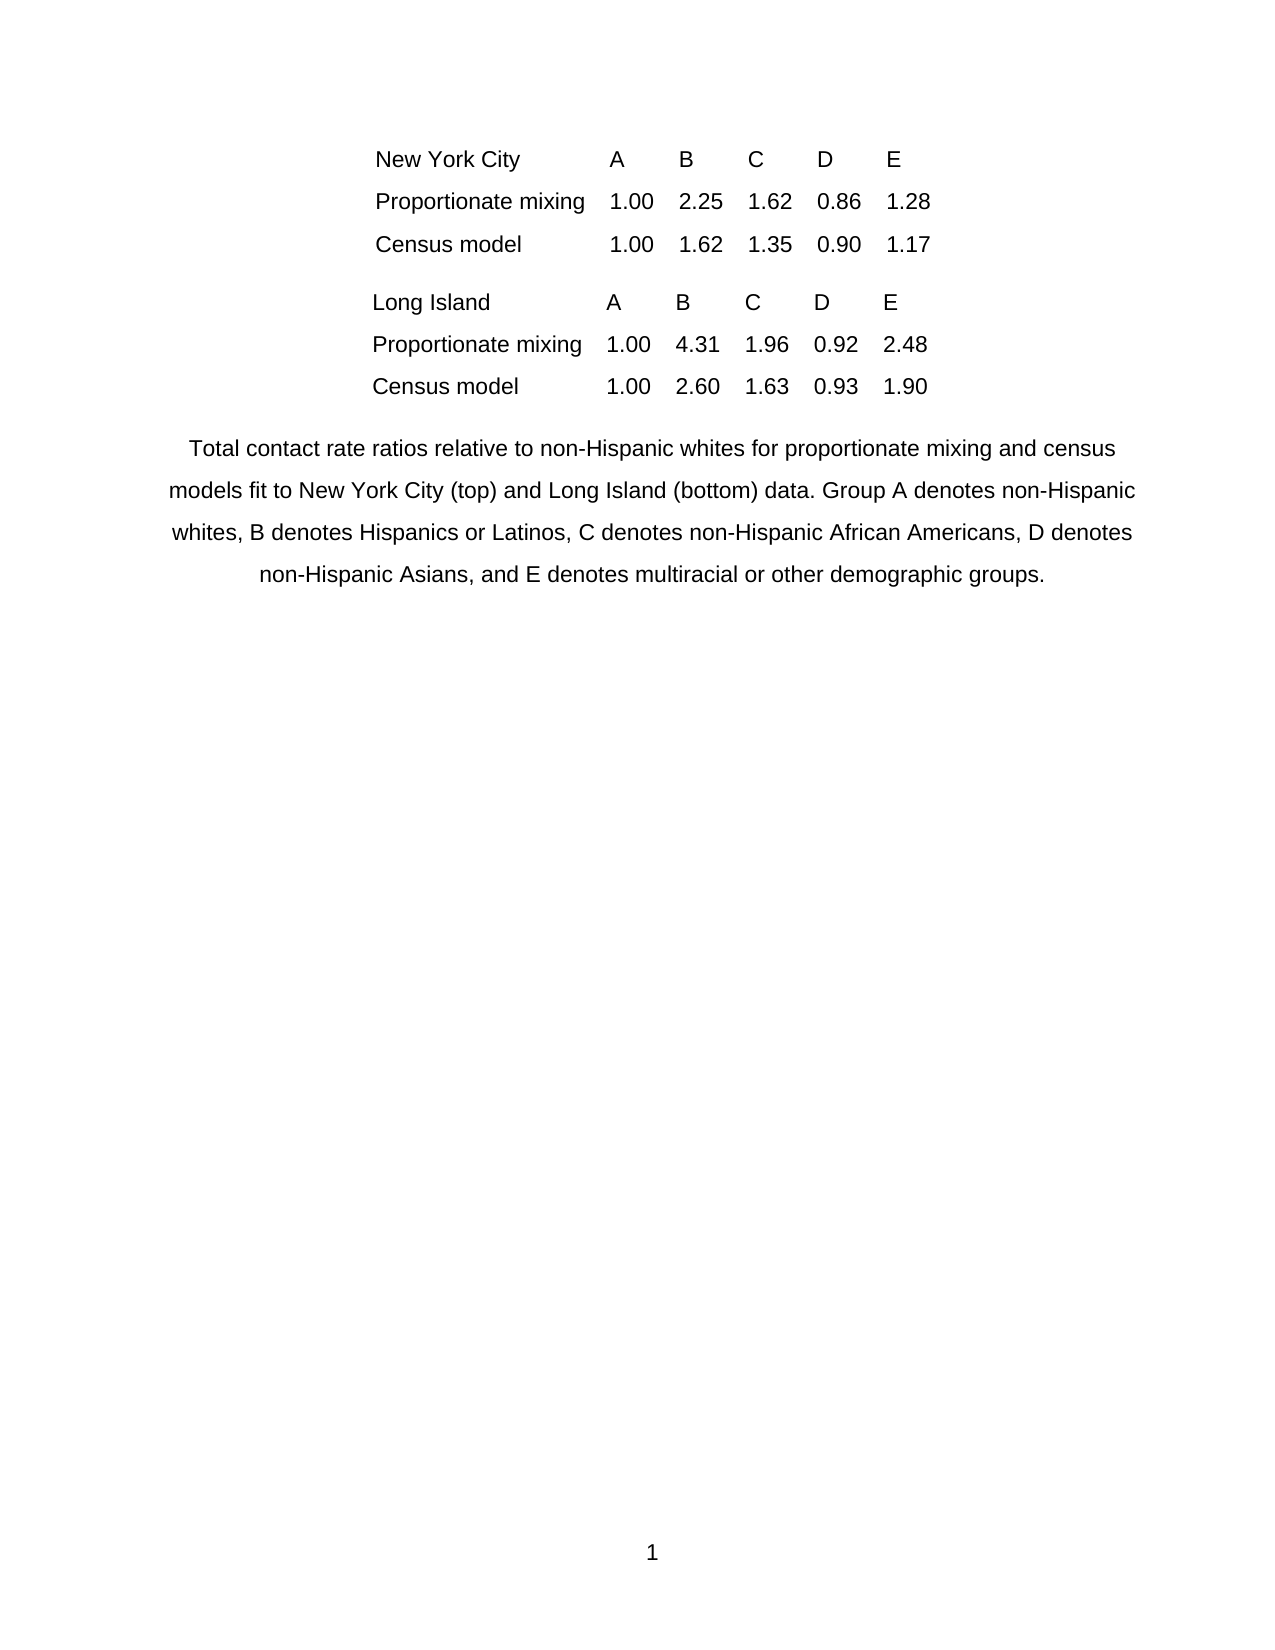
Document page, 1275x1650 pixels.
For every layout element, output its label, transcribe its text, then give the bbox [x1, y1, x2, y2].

table_cell 1.35 [734, 223, 803, 274]
table_header New York City [367, 146, 595, 181]
table_cell Proportionate mixing [367, 324, 595, 366]
table_cell 2.48 [872, 324, 936, 366]
table_cell B [665, 274, 734, 324]
table_header B [665, 146, 734, 181]
table_cell 1.17 [872, 223, 936, 274]
table_cell 1.00 [595, 181, 664, 223]
table_cell 1.28 [872, 181, 936, 223]
table_cell Census model [367, 223, 595, 274]
table_header E [872, 146, 936, 181]
table_cell Proportionate mixing [367, 181, 595, 223]
table_cell 0.93 [803, 366, 872, 402]
table_cell 1.62 [665, 223, 734, 274]
table_cell C [734, 274, 803, 324]
table_cell 1.62 [734, 181, 803, 223]
text 1 [144, 1539, 1160, 1565]
table_cell 2.60 [665, 366, 734, 402]
table_cell 0.90 [803, 223, 872, 274]
table_cell 1.00 [595, 366, 664, 402]
text Total contact rate ratios relative to non-Hispanic whites for proportionate mixing and census models fit to New York City (top) and Long Island (bottom) data. Group A denotes non-Hispanic whites, B denotes Hispanics or Latinos, C denotes non-Hispanic African Americans, D denotes non-Hispanic Asians, and E denotes multiracial or other demographic groups. [154, 435, 1150, 588]
table_cell 1.90 [872, 366, 936, 402]
table_header C [734, 146, 803, 181]
table_cell 0.86 [803, 181, 872, 223]
table_cell Census model [367, 366, 595, 402]
table_header A [595, 146, 664, 181]
table_cell E [872, 274, 936, 324]
table_cell 1.96 [734, 324, 803, 366]
table_cell A [595, 274, 664, 324]
table_cell 1.00 [595, 223, 664, 274]
table_cell 4.31 [665, 324, 734, 366]
table_cell 1.63 [734, 366, 803, 402]
table_cell 1.00 [595, 324, 664, 366]
table_cell 2.25 [665, 181, 734, 223]
table_header D [803, 146, 872, 181]
table_cell 0.92 [803, 324, 872, 366]
table_cell Long Island [367, 274, 595, 324]
table_cell D [803, 274, 872, 324]
